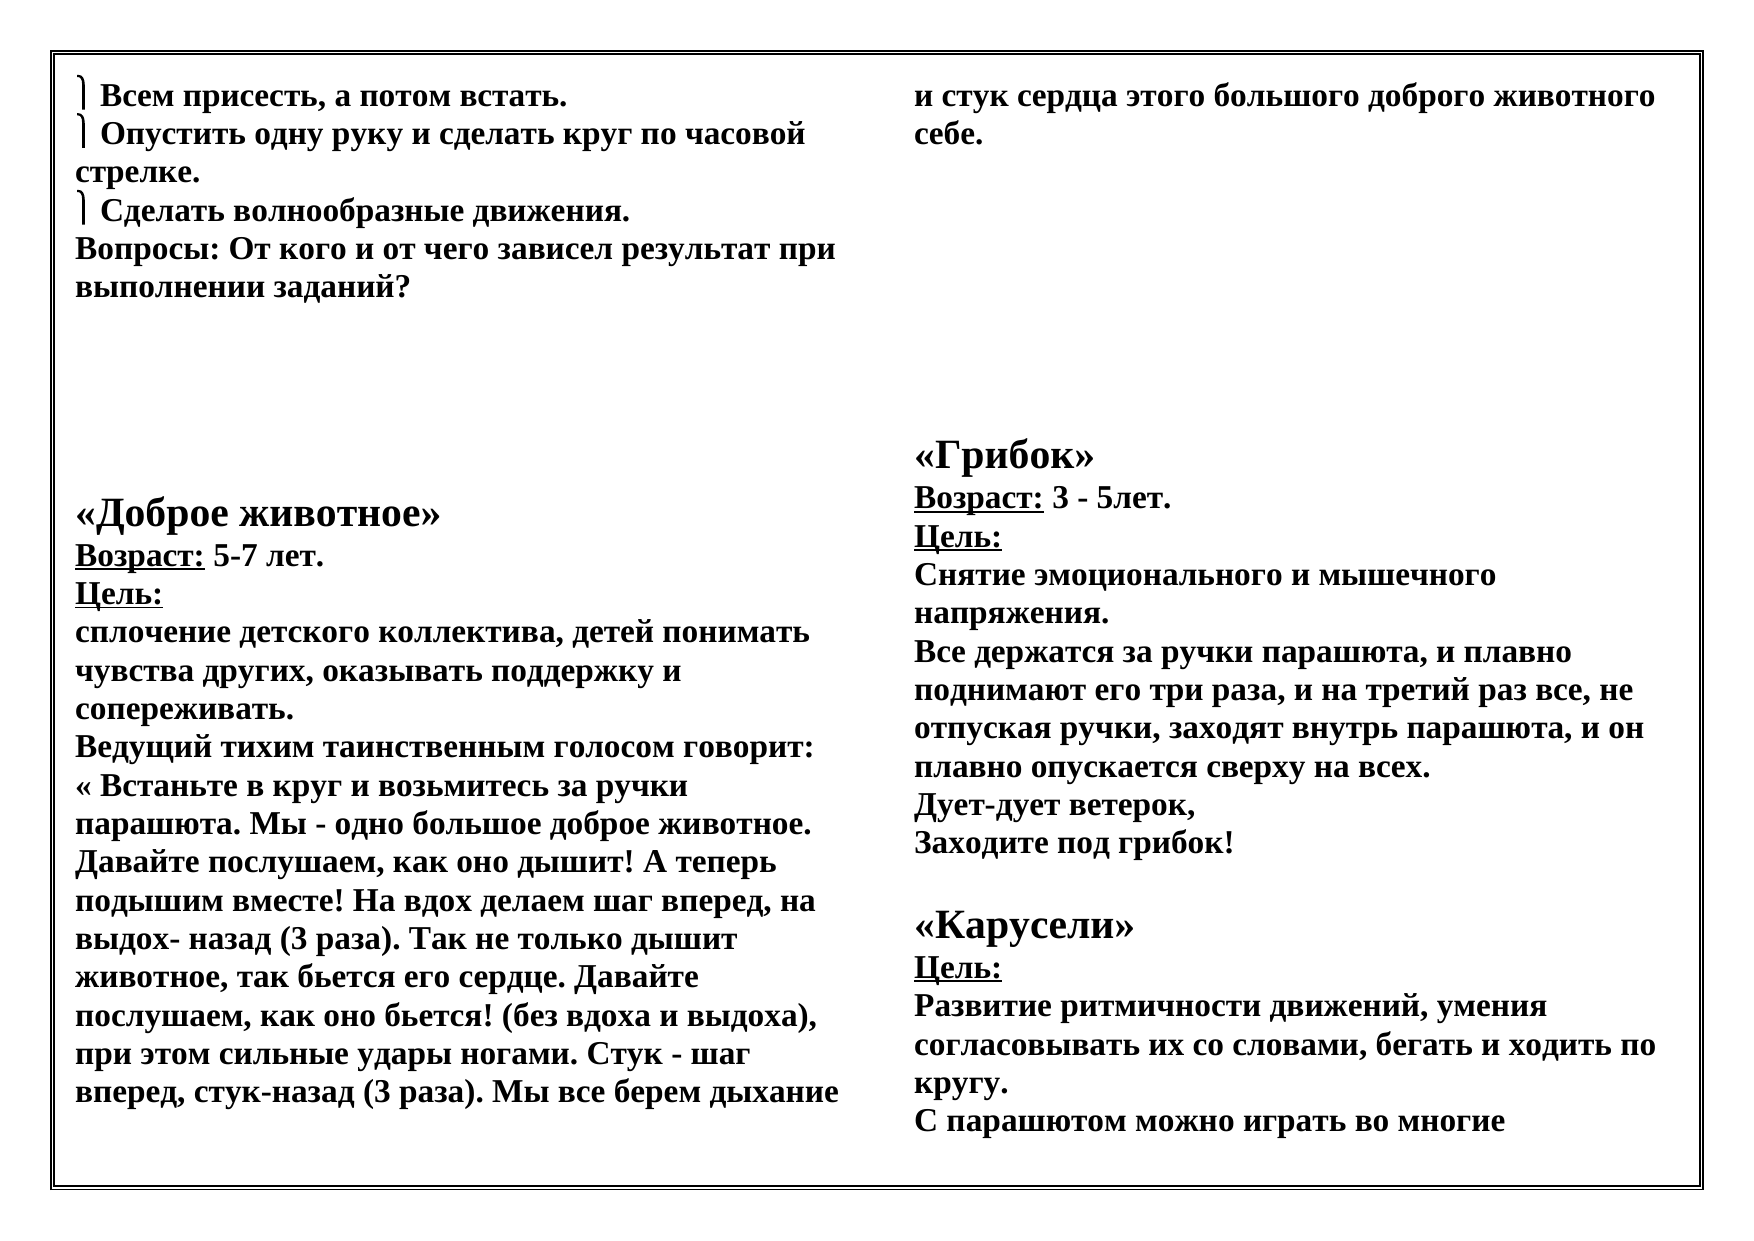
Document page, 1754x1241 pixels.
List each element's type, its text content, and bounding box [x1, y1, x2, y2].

text «Доброе животное» Возраст: 5-7 лет. Цель: [75, 487, 840, 612]
text «Карусели» Цель: [914, 899, 1679, 985]
text сплочение детского коллектива, детей понимать чувства других, оказывать поддержку и сопереживать. Ведущий тихим таинственным голосом говорит: « Встаньте в круг и возьмитесь за ручки парашюта. Мы - одно большое доброе животное. Давайте послушаем, как оно дышит! А теперь подышим вместе! На вдох делаем шаг вперед, на выдох- назад (3 раза). Так не только дышит животное, так бьется его сердце. Давайте послушаем, как оно бьется! (без вдоха и выдоха), при этом сильные удары ногами. Стук - шаг вперед, стук-назад (3 раза). Мы все берем дыхание и стук сердца этого большого доброго животного себе. [914, 75, 1679, 152]
text Снятие эмоционального и мышечного напряжения. Все держатся за ручки парашюта, и плавно поднимают его три раза, и на третий раз все, не отпуская ручки, заходят внутрь парашюта, и он плавно опускается сверху на всех. Дует-дует ветерок, Заходите под грибок! [914, 554, 1679, 861]
text «Грибок» Возраст: 3 - 5лет. Цель: [914, 429, 1679, 554]
text сплочение детского коллектива, детей понимать чувства других, оказывать поддержку и сопереживать. Ведущий тихим таинственным голосом говорит: « Встаньте в круг и возьмитесь за ручки парашюта. Мы - одно большое доброе животное. Давайте послушаем, как оно дышит! А теперь подышим вместе! На вдох делаем шаг вперед, на выдох- назад (3 раза). Так не только дышит животное, так бьется его сердце. Давайте послушаем, как оно бьется! (без вдоха и выдоха), при этом сильные удары ногами. Стук - шаг вперед, стук-назад (3 раза). Мы все берем дыхание и стук сердца этого большого доброго животного себе. [75, 612, 840, 1110]
